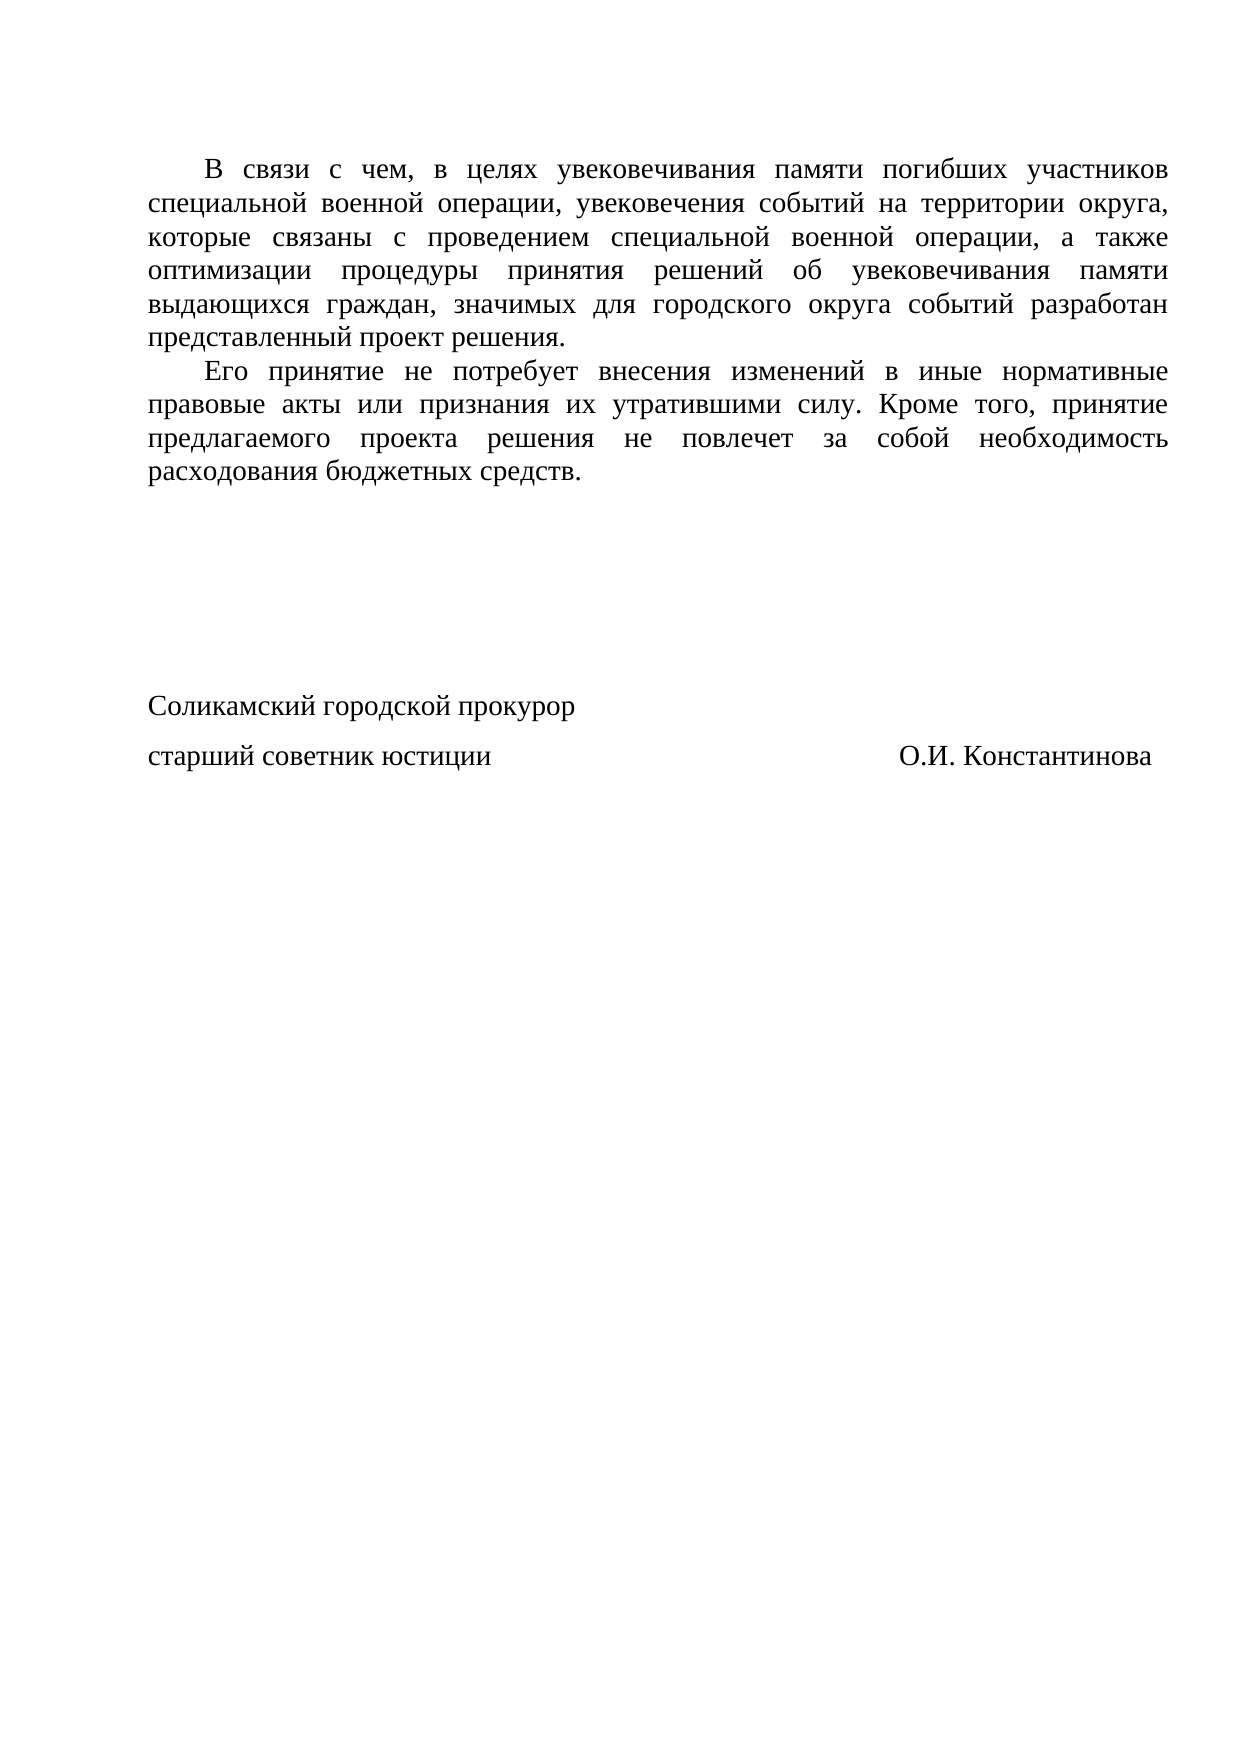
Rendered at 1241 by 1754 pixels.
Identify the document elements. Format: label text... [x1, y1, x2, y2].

text Соликамский городской прокурор [148, 696, 1169, 721]
text В связи с чем, в целях увековечивания памяти погибших участников специальной военной операции, увековечения событий на территории округа, которые связаны с проведением специальной военной операции, а также оптимизации процедуры принятия решений об увековечивания памяти выдающихся граждан, значимых для городского округа событий разработан представленный проект решения. [148, 152, 1169, 353]
text Его принятие не потребует внесения изменений в иные нормативные правовые акты или признания их утратившими силу. Кроме того, принятие предлагаемого проекта решения не повлечет за собой необходимость расходования бюджетных средств. [148, 353, 1169, 487]
text старший советник юстиции О.И. Константинова [148, 746, 1169, 771]
